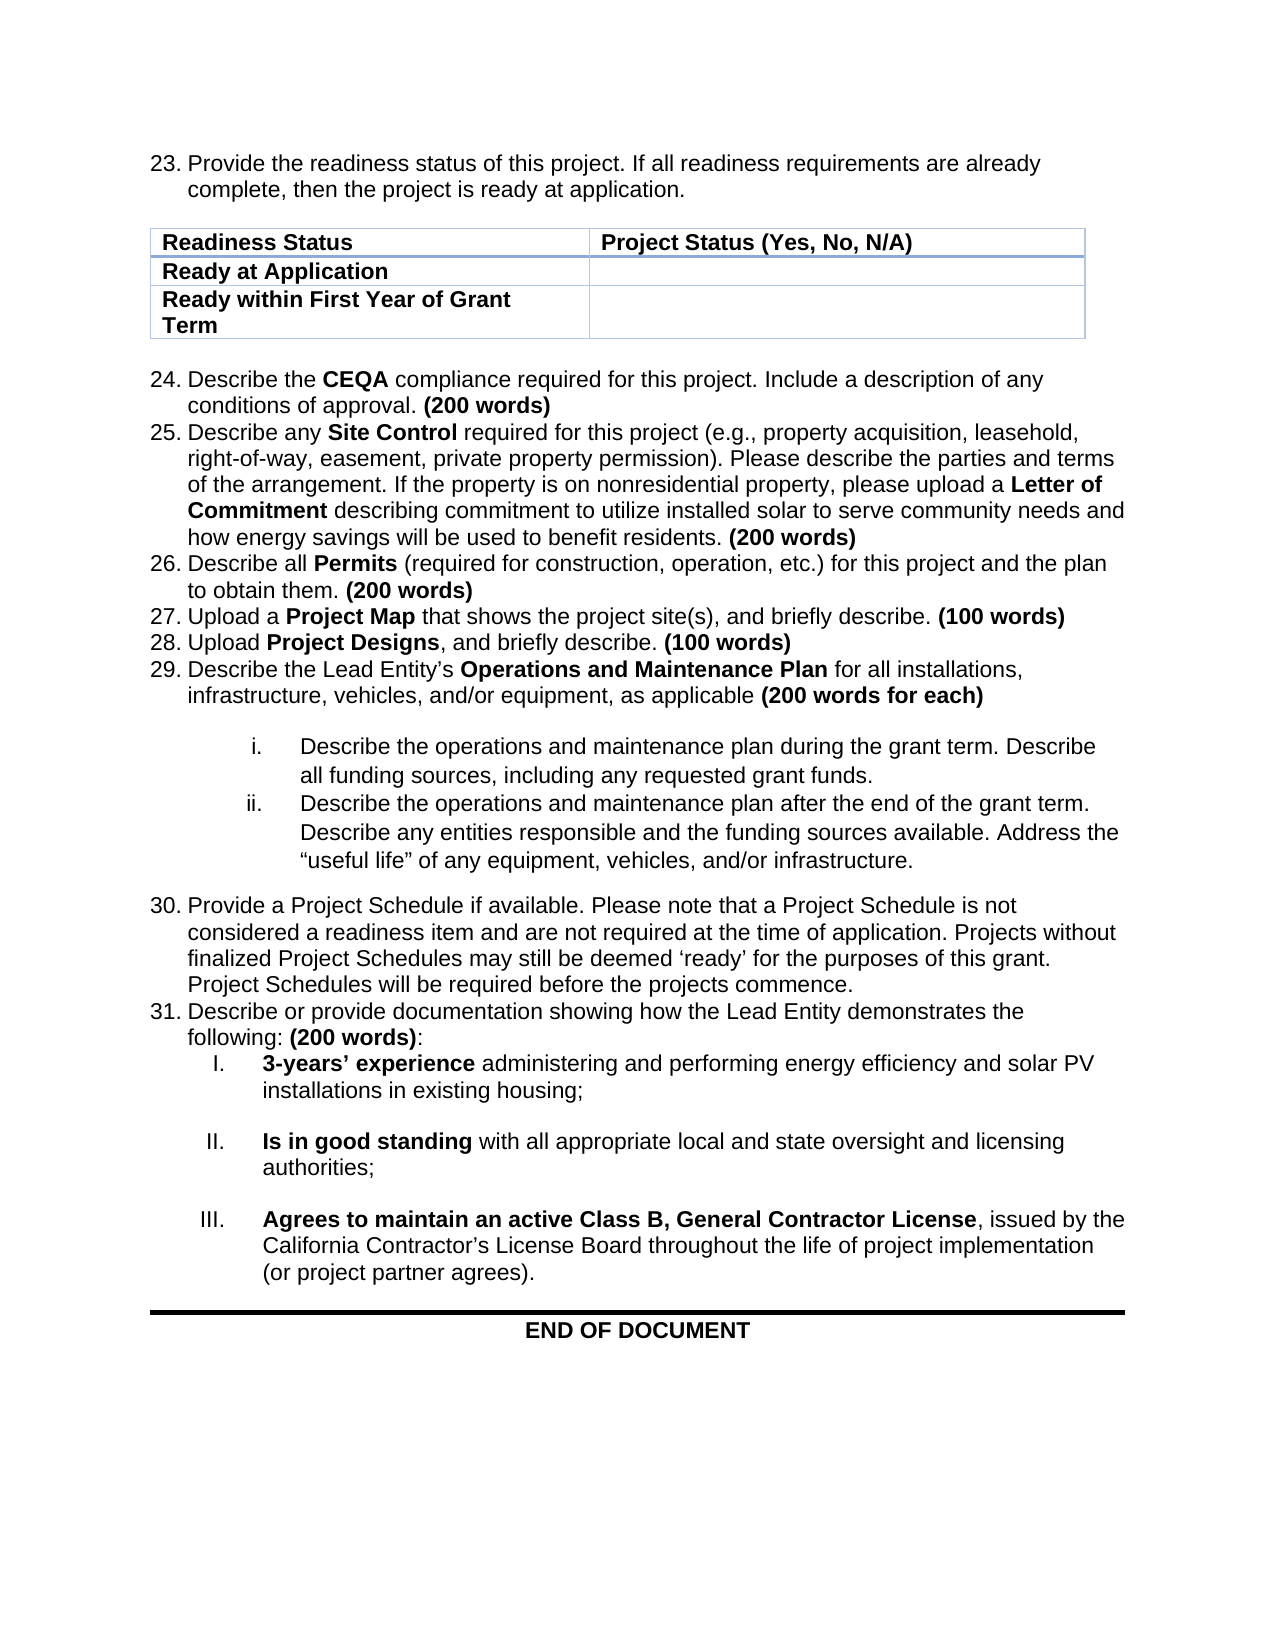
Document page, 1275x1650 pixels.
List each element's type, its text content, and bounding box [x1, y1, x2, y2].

table_cell [590, 286, 1084, 338]
list Is in good standing with all appropriate local and state oversight and licensing authorities; [225, 1128, 1125, 1181]
list Describe the Lead Entity’s Operations and Maintenance Plan for all installations, infrastructure, vehicles, and/or equipment, as applicable (200 words for each) [150, 656, 1125, 708]
list Upload a Project Map that shows the project site(s), and briefly describe. (100 words) [150, 603, 1125, 629]
list 3-years’ experience administering and performing energy efficiency and solar PV installations in existing housing; [225, 1050, 1125, 1103]
table_header Readiness Status [151, 229, 589, 255]
table_header Project Status (Yes, No, N/A) [590, 229, 1084, 255]
text END OF DOCUMENT [150, 1315, 1125, 1343]
table_cell [590, 258, 1084, 284]
list Describe any Site Control required for this project (e.g., property acquisition, leasehold, right-of-way, easement, private property permission). Please describe the parties and terms of the arrangement. If the property is on nonresidential property, please upload a Letter of Commitment describing commitment to utilize installed solar to serve community needs and how energy savings will be used to benefit residents. (200 words) [150, 418, 1125, 550]
list Provide the readiness status of this project. If all readiness requirements are already complete, then the project is ready at application. [150, 150, 1125, 203]
list Describe all Permits (required for construction, operation, etc.) for this project and the plan to obtain them. (200 words) [150, 550, 1125, 603]
list Provide a Project Schedule if available. Please note that a Project Schedule is not considered a readiness item and are not required at the time of application. Projects without finalized Project Schedules may still be deemed ‘ready’ for the purposes of this grant. Project Schedules will be required before the projects commence. [150, 892, 1125, 998]
list Describe the operations and maintenance plan during the grant term. Describe all funding sources, including any requested grant funds. [262, 733, 1125, 788]
list Agrees to maintain an active Class B, General Contractor License, issued by the California Contractor’s License Board throughout the life of project implementation (or project partner agrees). [225, 1206, 1125, 1285]
list Describe or provide documentation showing how the Lead Entity demonstrates the following: (200 words): [150, 998, 1125, 1050]
list Upload Project Designs, and briefly describe. (100 words) [150, 629, 1125, 656]
list Describe the CEQA compliance required for this project. Include a description of any conditions of approval. (200 words) [150, 366, 1125, 418]
table_cell Ready at Application [151, 258, 589, 284]
list Describe the operations and maintenance plan after the end of the grant term. Describe any entities responsible and the funding sources available. Address the “useful life” of any equipment, vehicles, and/or infrastructure. [262, 790, 1125, 873]
table_cell Ready within First Year of Grant Term [151, 286, 589, 338]
